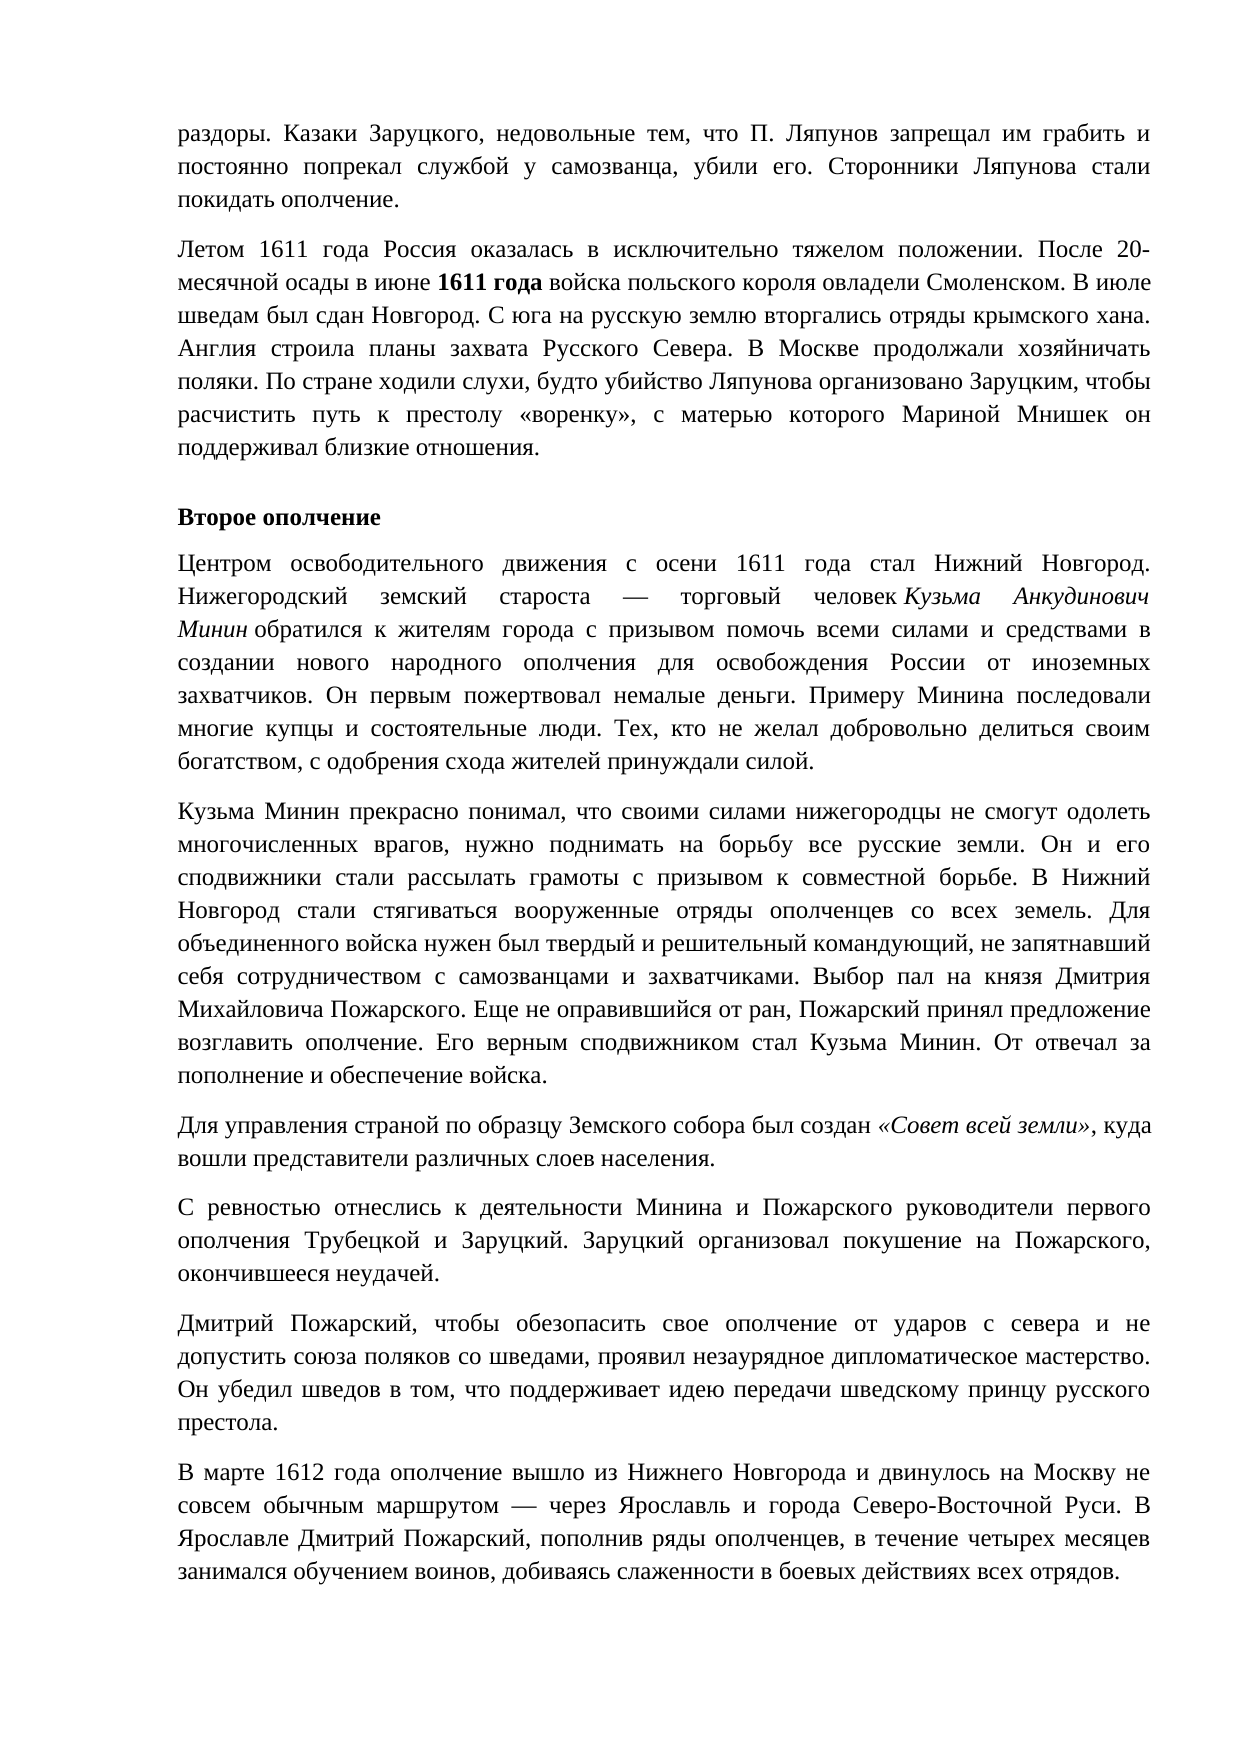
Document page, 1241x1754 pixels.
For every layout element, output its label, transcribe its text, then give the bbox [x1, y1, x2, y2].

text Центром освободительного движения с осени 1611 года стал Нижний Новгород. Нижегородский земский староста — торговый человек Кузьма Анкудинович Минин обратился к жителям города с призывом помочь всеми силами и средствами в создании нового народного ополчения для освобождения России от иноземных захватчиков. Он первым пожертвовал немалые деньги. Примеру Минина последовали многие купцы и состоятельные люди. Тех, кто не желал добровольно делиться своим богатством, с одобрения схода жителей принуждали силой. [177, 548, 1152, 775]
text Для управления страной по образцу Земского собора был создан «Совет всей земли», куда вошли представители различных слоев населения. [177, 1110, 1152, 1171]
text Дмитрий Пожарский, чтобы обезопасить свое ополчение от ударов с севера и не допустить союза поляков со шведами, проявил незаурядное дипломатическое мастерство. Он убедил шведов в том, что поддерживает идею передачи шведскому принцу русского престола. [177, 1308, 1152, 1436]
text С ревностью отнеслись к деятельности Минина и Пожарского руководители первого ополчения Трубецкой и Заруцкий. Заруцкий организовал покушение на Пожарского, окончившееся неудачей. [177, 1192, 1152, 1287]
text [177, 118, 1152, 213]
subtitle Второе ополчение [177, 502, 1152, 531]
text Летом 1611 года Россия оказалась в исключительно тяжелом положении. После 20-месячной осады в июне 1611 года войска польского короля овладели Смоленском. В июле шведам был сдан Новгород. С юга на русскую землю вторгались отряды крымского хана. Англия строила планы захвата Русского Севера. В Москве продолжали хозяйничать поляки. По стране ходили слухи, будто убийство Ляпунова организовано Заруцким, чтобы расчистить путь к престолу «воренку», с матерью которого Мариной Мнишек он поддерживал близкие отношения. [177, 234, 1152, 461]
text В марте 1612 года ополчение вышло из Нижнего Новгорода и двинулось на Москву не совсем обычным маршрутом — через Ярославль и города Северо-Восточной Руси. В Ярославле Дмитрий Пожарский, пополнив ряды ополченцев, в течение четырех месяцев занимался обучением воинов, добиваясь слаженности в боевых действиях всех отрядов. [177, 1457, 1152, 1585]
text Кузьма Минин прекрасно понимал, что своими силами нижегородцы не смогут одолеть многочисленных врагов, нужно поднимать на борьбу все русские земли. Он и его сподвижники стали рассылать грамоты с призывом к совместной борьбе. В Нижний Новгород стали стягиваться вооруженные отряды ополченцев со всех земель. Для объединенного войска нужен был твердый и решительный командующий, не запятнавший себя сотрудничеством с самозванцами и захватчиками. Выбор пал на князя Дмитрия Михайловича Пожарского. Еще не оправившийся от ран, Пожарский принял предложение возглавить ополчение. Его верным сподвижником стал Кузьма Минин. От отвечал за пополнение и обеспечение войска. [177, 796, 1152, 1089]
